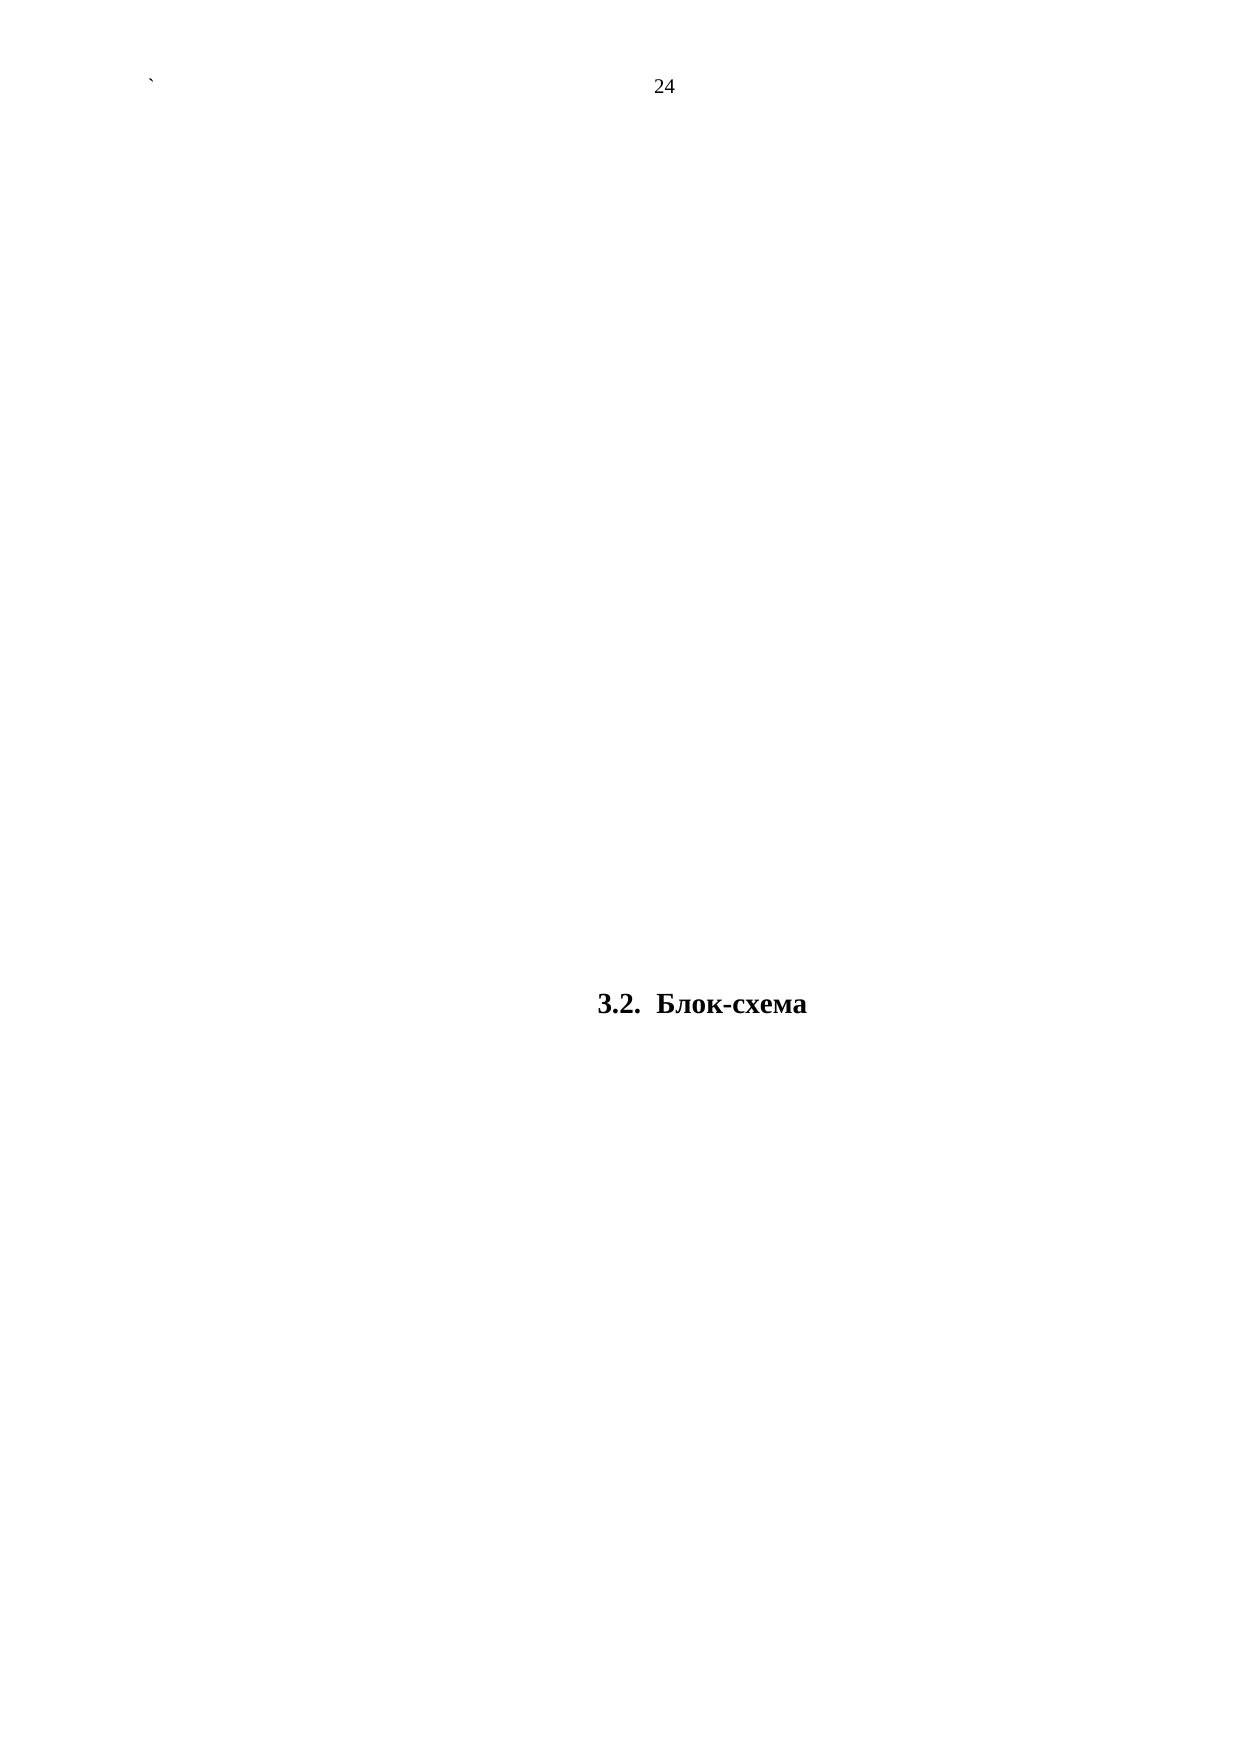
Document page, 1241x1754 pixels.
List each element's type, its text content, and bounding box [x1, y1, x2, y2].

text 3.2. Блок-схема [223, 986, 1181, 1020]
